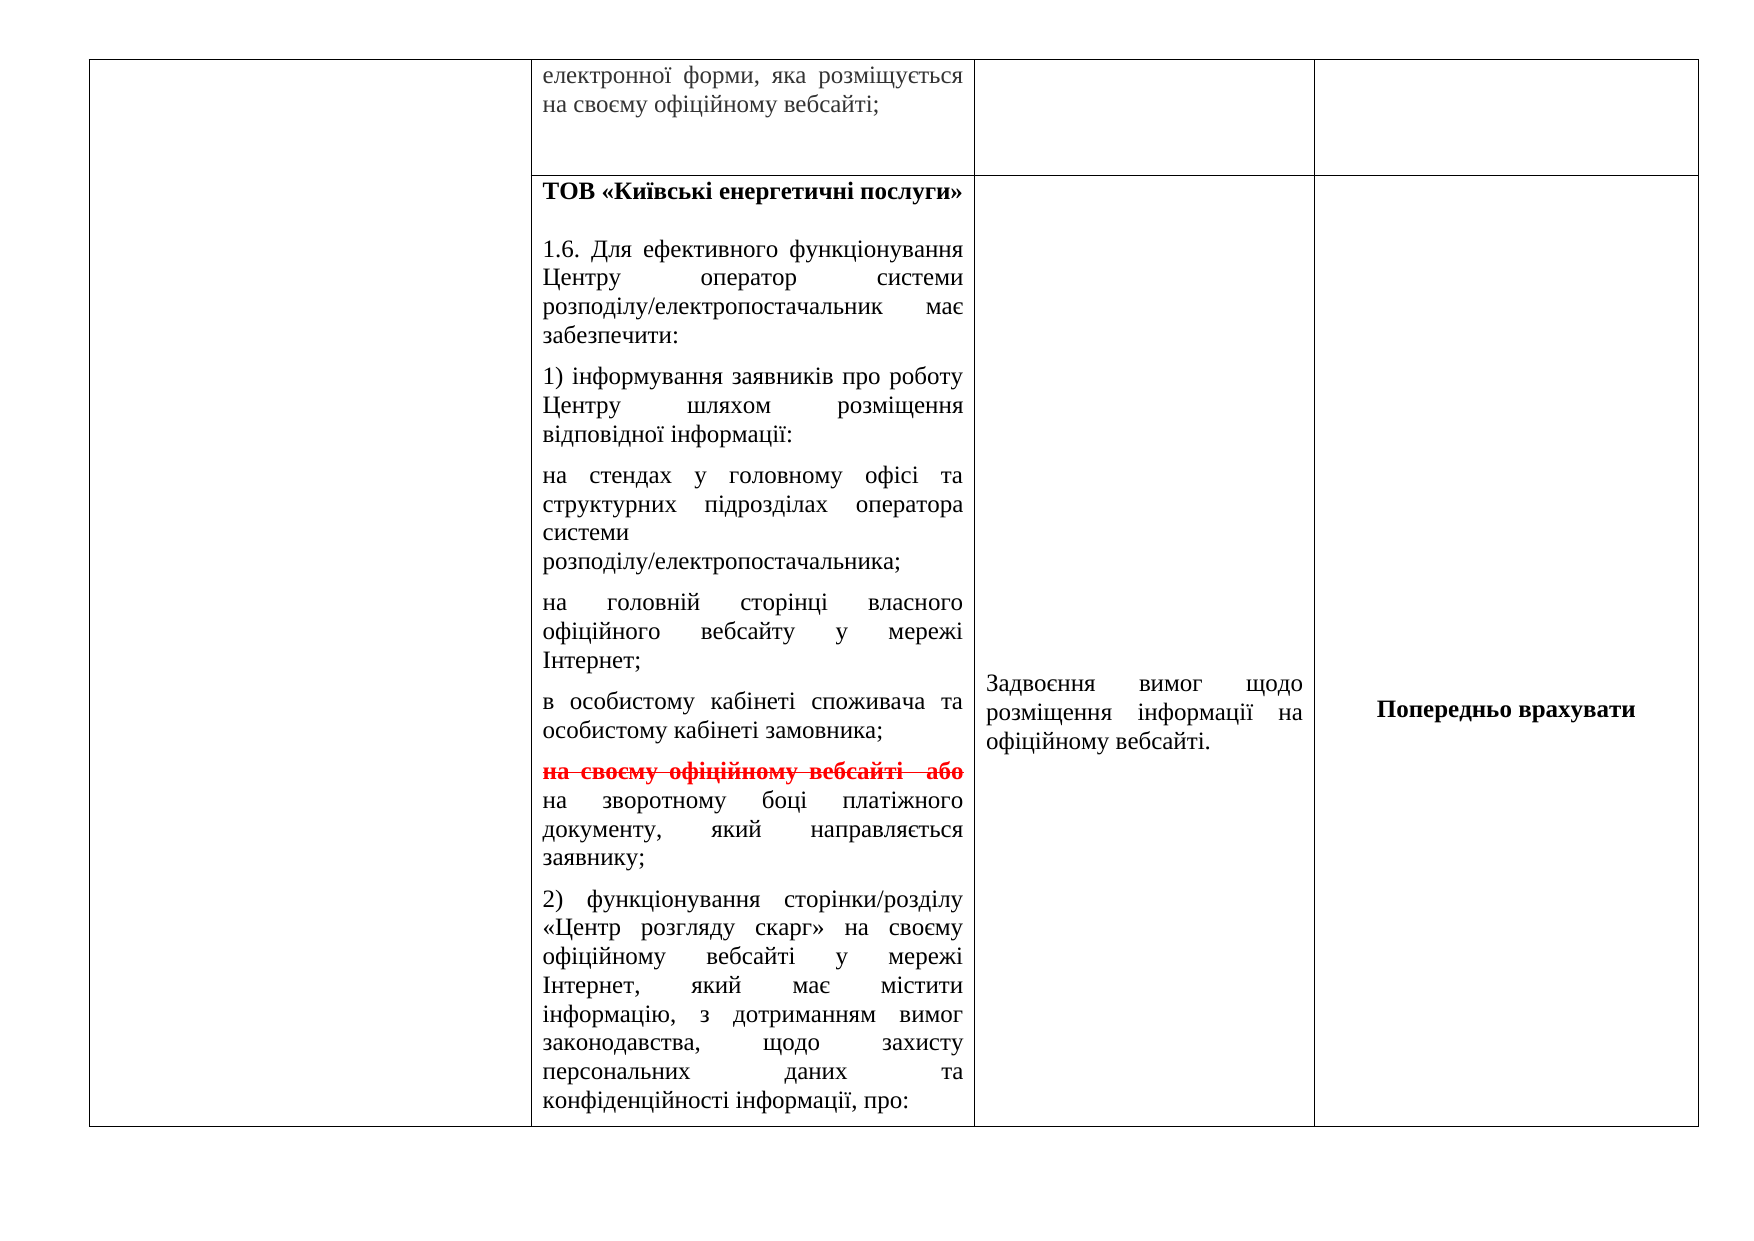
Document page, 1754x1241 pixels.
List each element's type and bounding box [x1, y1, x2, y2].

table_cell [1315, 176, 1698, 1126]
table_cell [1315, 60, 1698, 175]
table_cell [532, 60, 974, 175]
table_cell [975, 60, 1314, 175]
table_cell [532, 176, 974, 1126]
table_cell [975, 176, 1314, 1126]
